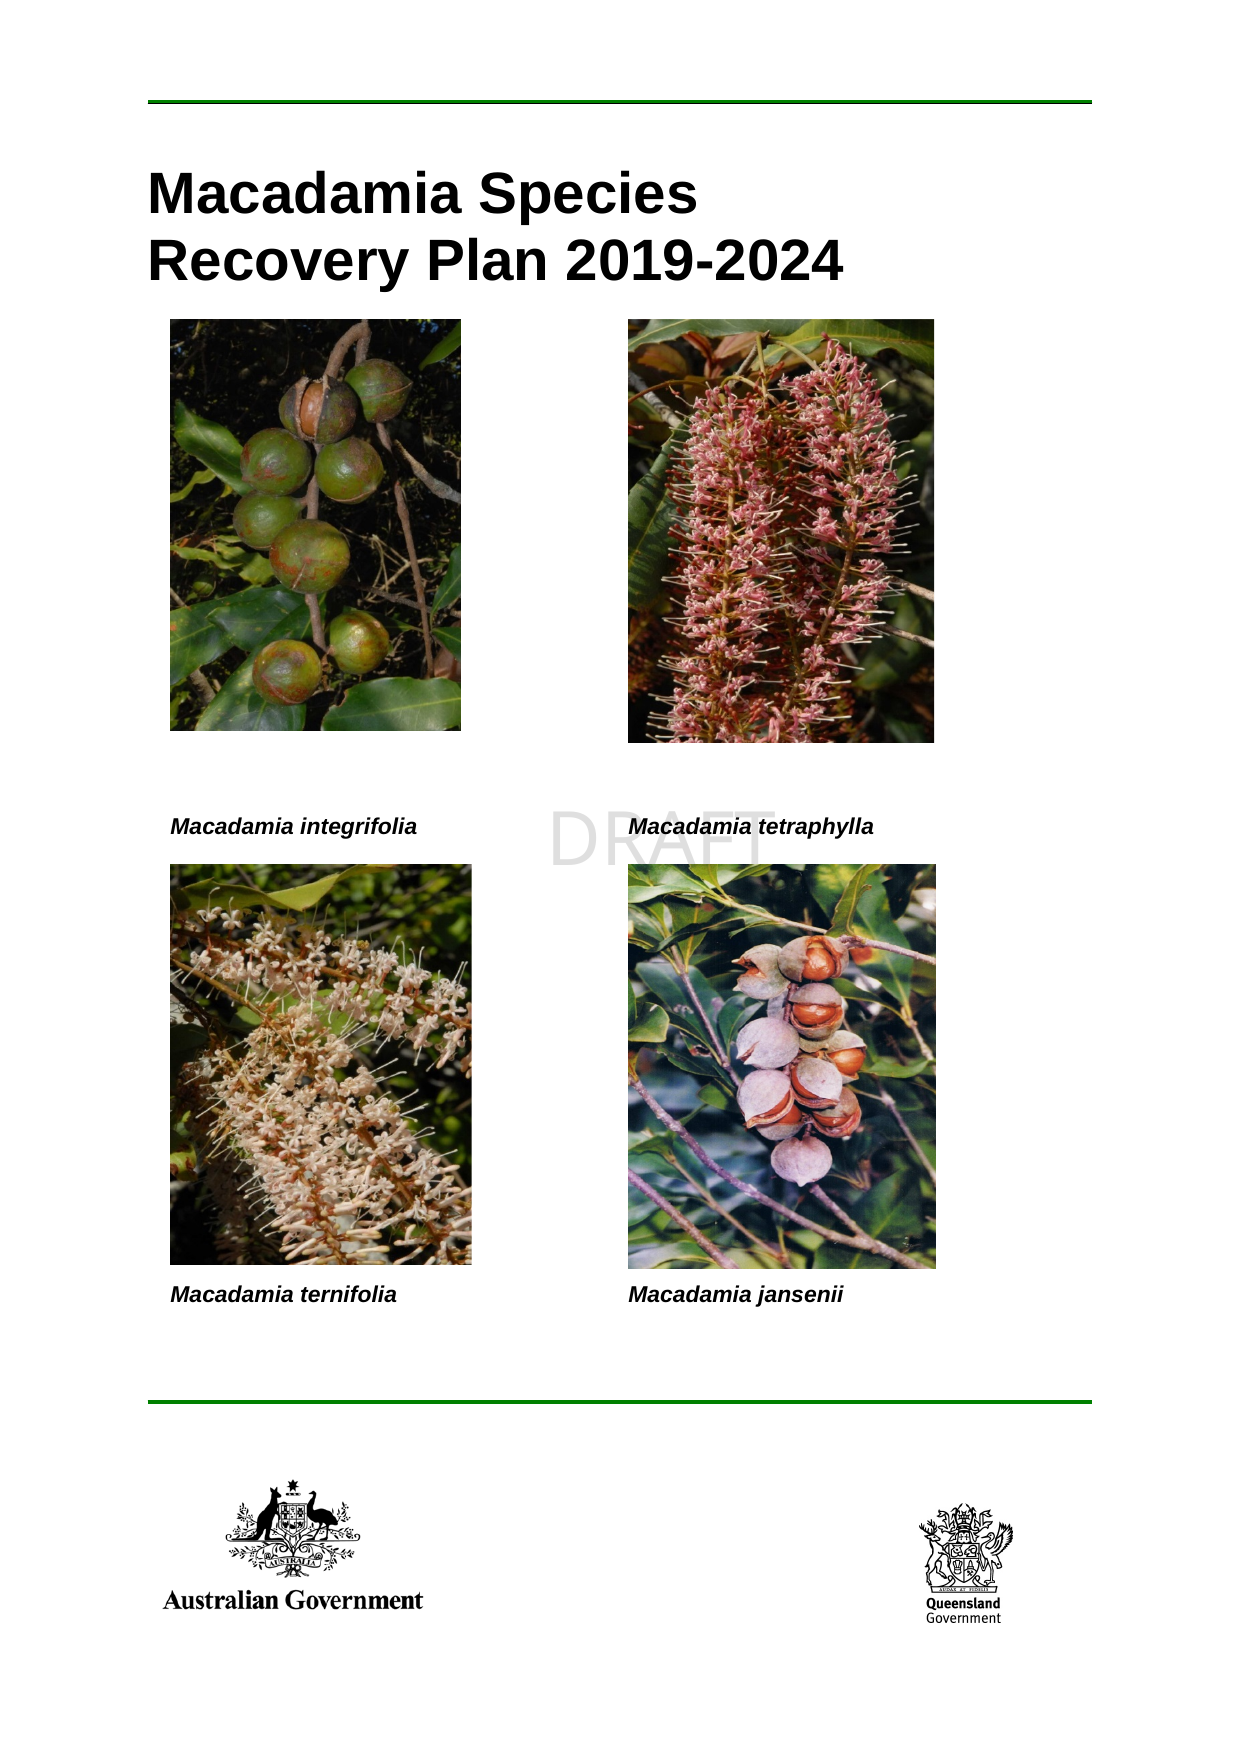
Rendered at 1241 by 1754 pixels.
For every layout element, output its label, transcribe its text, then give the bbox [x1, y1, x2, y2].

picture [628, 864, 936, 1269]
picture [170, 319, 461, 731]
table_cell [159, 864, 617, 1281]
table_cell Macadamia ternifolia [159, 1281, 617, 1360]
table_header [617, 319, 1104, 813]
table_header [159, 319, 617, 813]
picture [170, 864, 472, 1265]
picture [919, 1503, 1013, 1623]
title Macadamia Species [148, 159, 1092, 226]
table_cell [617, 864, 1104, 1281]
picture [628, 319, 935, 743]
table_cell Macadamia integrifolia [159, 813, 617, 864]
table_cell Macadamia tetraphylla [617, 813, 1104, 864]
title Recovery Plan 2019-2024 [148, 226, 1092, 293]
table_cell Macadamia jansenii [617, 1281, 1104, 1360]
